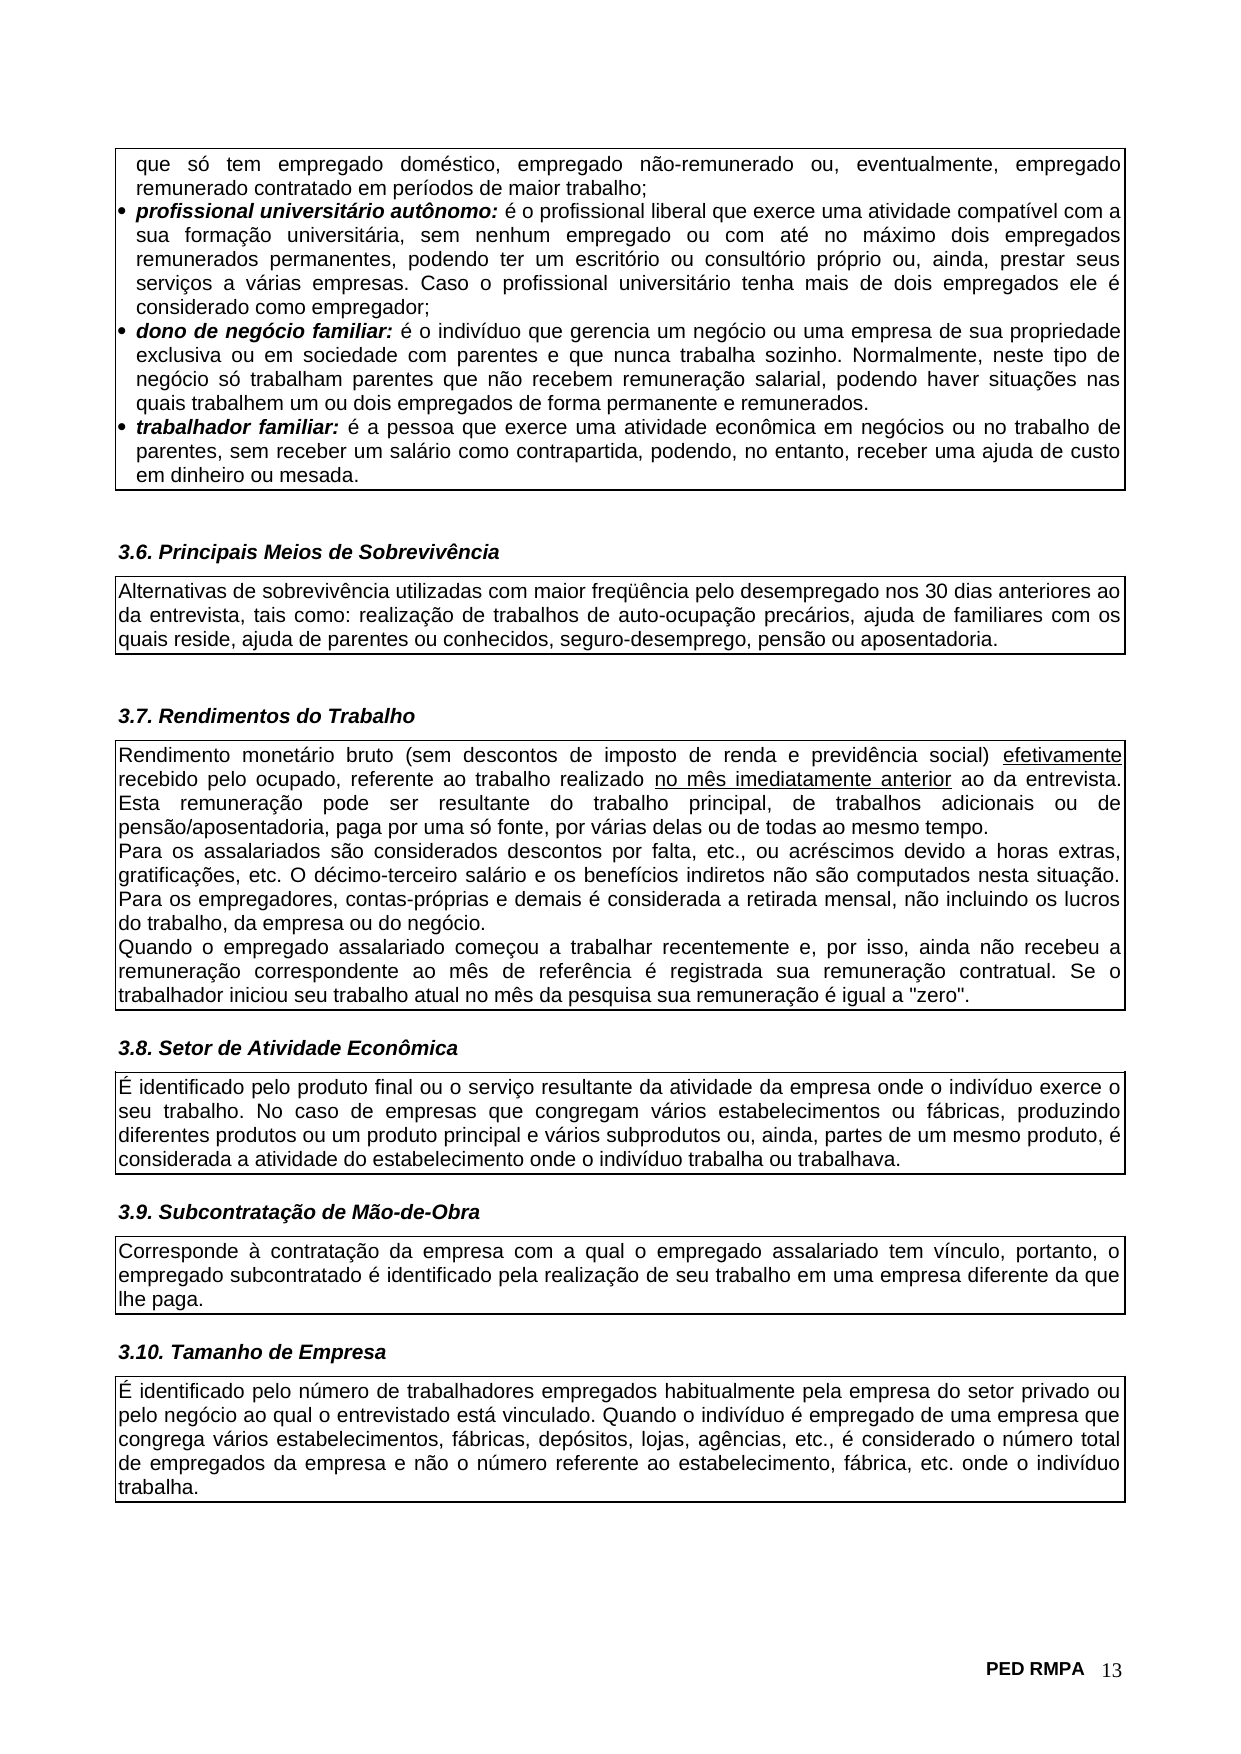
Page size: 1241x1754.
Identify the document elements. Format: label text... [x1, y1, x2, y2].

text 3.8. Setor de Atividade Econômica [118, 1036, 1122, 1059]
list dono de negócio familiar: é o indivíduo que gerencia um negócio ou uma empresa de sua propriedade exclusiva ou em sociedade com parentes e que nunca trabalha sozinho. Normalmente, neste tipo de negócio só trabalham parentes que não recebem remuneração salarial, podendo haver situações nas quais trabalhem um ou dois empregados de forma permanente e remunerados. [118, 319, 1122, 411]
list trabalhador familiar: é a pessoa que exerce uma atividade econômica em negócios ou no trabalho de parentes, sem receber um salário como contrapartida, podendo, no entanto, receber uma ajuda de custo em dinheiro ou mesada. [116, 411, 1124, 489]
text Corresponde à contratação da empresa com a qual o empregado assalariado tem vínculo, portanto, o empregado subcontratado é identificado pela realização de seu trabalho em uma empresa diferente da que lhe paga. [116, 1237, 1124, 1313]
text Alternativas de sobrevivência utilizadas com maior freqüência pelo desempregado nos 30 dias anteriores ao da entrevista, tais como: realização de trabalhos de auto-ocupação precários, ajuda de familiares com os quais reside, ajuda de parentes ou conhecidos, seguro-desemprego, pensão ou aposentadoria. [116, 577, 1124, 653]
list profissional universitário autônomo: é o profissional liberal que exerce uma atividade compatível com a sua formação universitária, sem nenhum empregado ou com até no máximo dois empregados remunerados permanentes, podendo ter um escritório ou consultório próprio ou, ainda, prestar seus serviços a várias empresas. Caso o profissional universitário tenha mais de dois empregados ele é considerado como empregador; [118, 199, 1122, 319]
text 3.7. Rendimentos do Trabalho [118, 704, 1122, 728]
text É identificado pelo produto final ou o serviço resultante da atividade da empresa onde o indivíduo exerce o seu trabalho. No caso de empresas que congregam vários estabelecimentos ou fábricas, produzindo diferentes produtos ou um produto principal e vários subprodutos ou, ainda, partes de um mesmo produto, é considerada a atividade do estabelecimento onde o indivíduo trabalha ou trabalhava. [116, 1073, 1124, 1173]
text É identificado pelo número de trabalhadores empregados habitualmente pela empresa do setor privado ou pelo negócio ao qual o entrevistado está vinculado. Quando o indivíduo é empregado de uma empresa que congrega vários estabelecimentos, fábricas, depósitos, lojas, agências, etc., é considerado o número total de empregados da empresa e não o número referente ao estabelecimento, fábrica, etc. onde o indivíduo trabalha. [116, 1377, 1124, 1501]
text Rendimento monetário bruto (sem descontos de imposto de renda e previdência social) efetivamente recebido pelo ocupado, referente ao trabalho realizado no mês imediatamente anterior ao da entrevista. Esta remuneração pode ser resultante do trabalho principal, de trabalhos adicionais ou de pensão/aposentadoria, paga por uma só fonte, por várias delas ou de todas ao mesmo tempo. [116, 741, 1124, 839]
text 3.9. Subcontratação de Mão-de-Obra [118, 1199, 1122, 1223]
text Quando o empregado assalariado começou a trabalhar recentemente e, por isso, ainda não recebeu a remuneração correspondente ao mês de referência é registrada sua remuneração contratual. Se o trabalhador iniciou seu trabalho atual no mês da pesquisa sua remuneração é igual a "zero". [116, 931, 1124, 1009]
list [116, 149, 1124, 199]
text Para os assalariados são considerados descontos por falta, etc., ou acréscimos devido a horas extras, gratificações, etc. O décimo-terceiro salário e os benefícios indiretos não são computados nesta situação. Para os empregadores, contas-próprias e demais é considerada a retirada mensal, não incluindo os lucros do trabalho, da empresa ou do negócio. [118, 839, 1122, 931]
text 3.6. Principais Meios de Sobrevivência [118, 540, 1122, 564]
text 3.10. Tamanho de Empresa [118, 1340, 1122, 1364]
